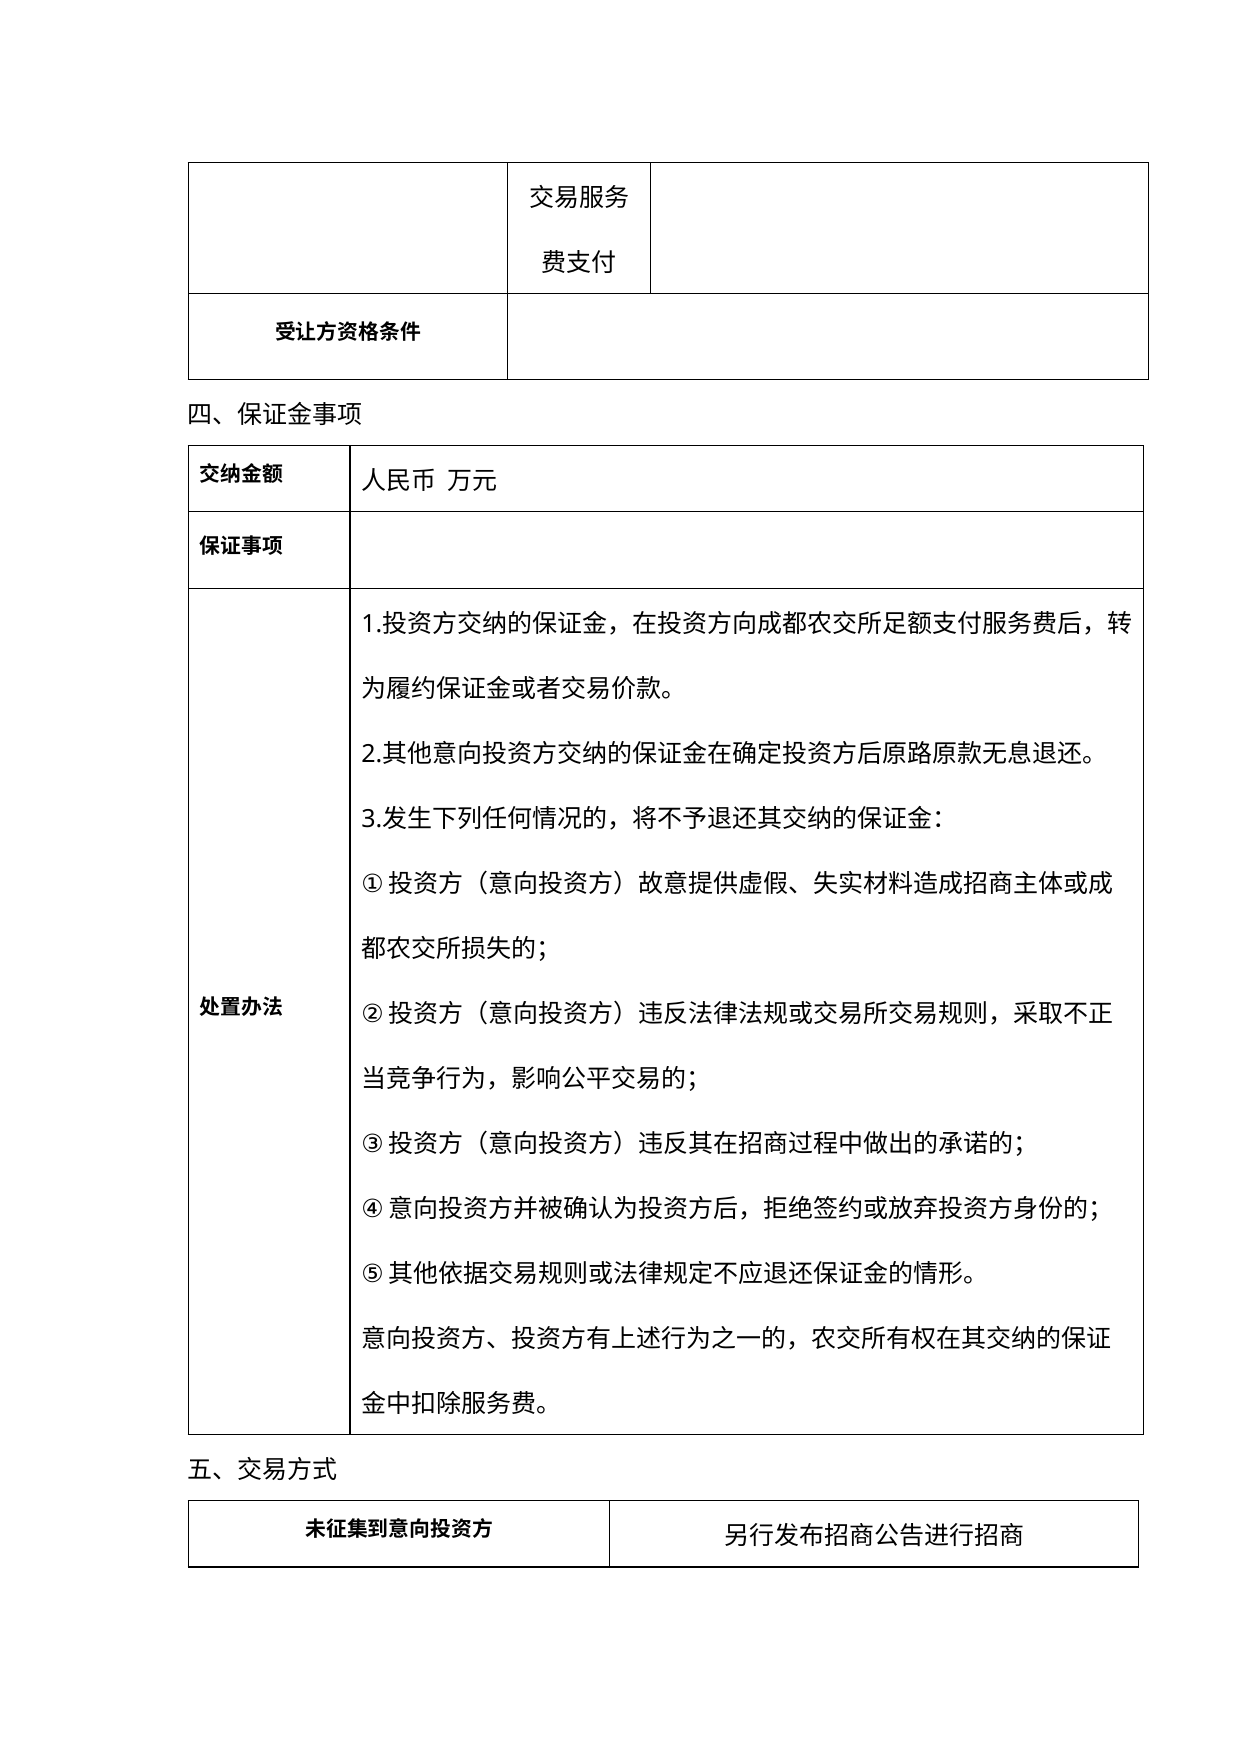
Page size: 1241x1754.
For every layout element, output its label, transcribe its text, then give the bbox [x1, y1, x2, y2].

text 五、交易方式 [187, 1435, 1053, 1500]
table_header 另行发布招商公告进行招商 [610, 1501, 1138, 1566]
table_cell 保证事项 [189, 512, 349, 588]
table_cell [508, 294, 1148, 379]
table_header 未征集到意向投资方 [189, 1501, 609, 1566]
table_header 交纳金额 [189, 446, 349, 511]
table_header 人民币 万元 [351, 446, 1143, 511]
text 四、保证金事项 [187, 380, 1053, 445]
table_cell 处置办法 [189, 589, 349, 1434]
table_cell 1.投资方交纳的保证金，在投资方向成都农交所足额支付服务费后，转为履约保证金或者交易价款。 2.其他意向投资方交纳的保证金在确定投资方后原路原款无息退还。 3.发生下列任何情况的，将不予退还其交纳的保证金： ①投资方（意向投资方）故意提供虚假、失实材料造成招商主体或成都农交所损失的； ②投资方（意向投资方）违反法律法规或交易所交易规则，采取不正当竞争行为，影响公平交易的； ③投资方（意向投资方）违反其在招商过程中做出的承诺的； ④意向投资方并被确认为投资方后，拒绝签约或放弃投资方身份的； ⑤其他依据交易规则或法律规定不应退还保证金的情形。 意向投资方、投资方有上述行为之一的，农交所有权在其交纳的保证金中扣除服务费。 [351, 589, 1143, 1434]
table_cell 受让方资格条件 [189, 294, 507, 379]
table_cell [351, 512, 1143, 588]
table_cell 交易服务费支付 [508, 163, 650, 293]
table_cell [651, 163, 1148, 293]
